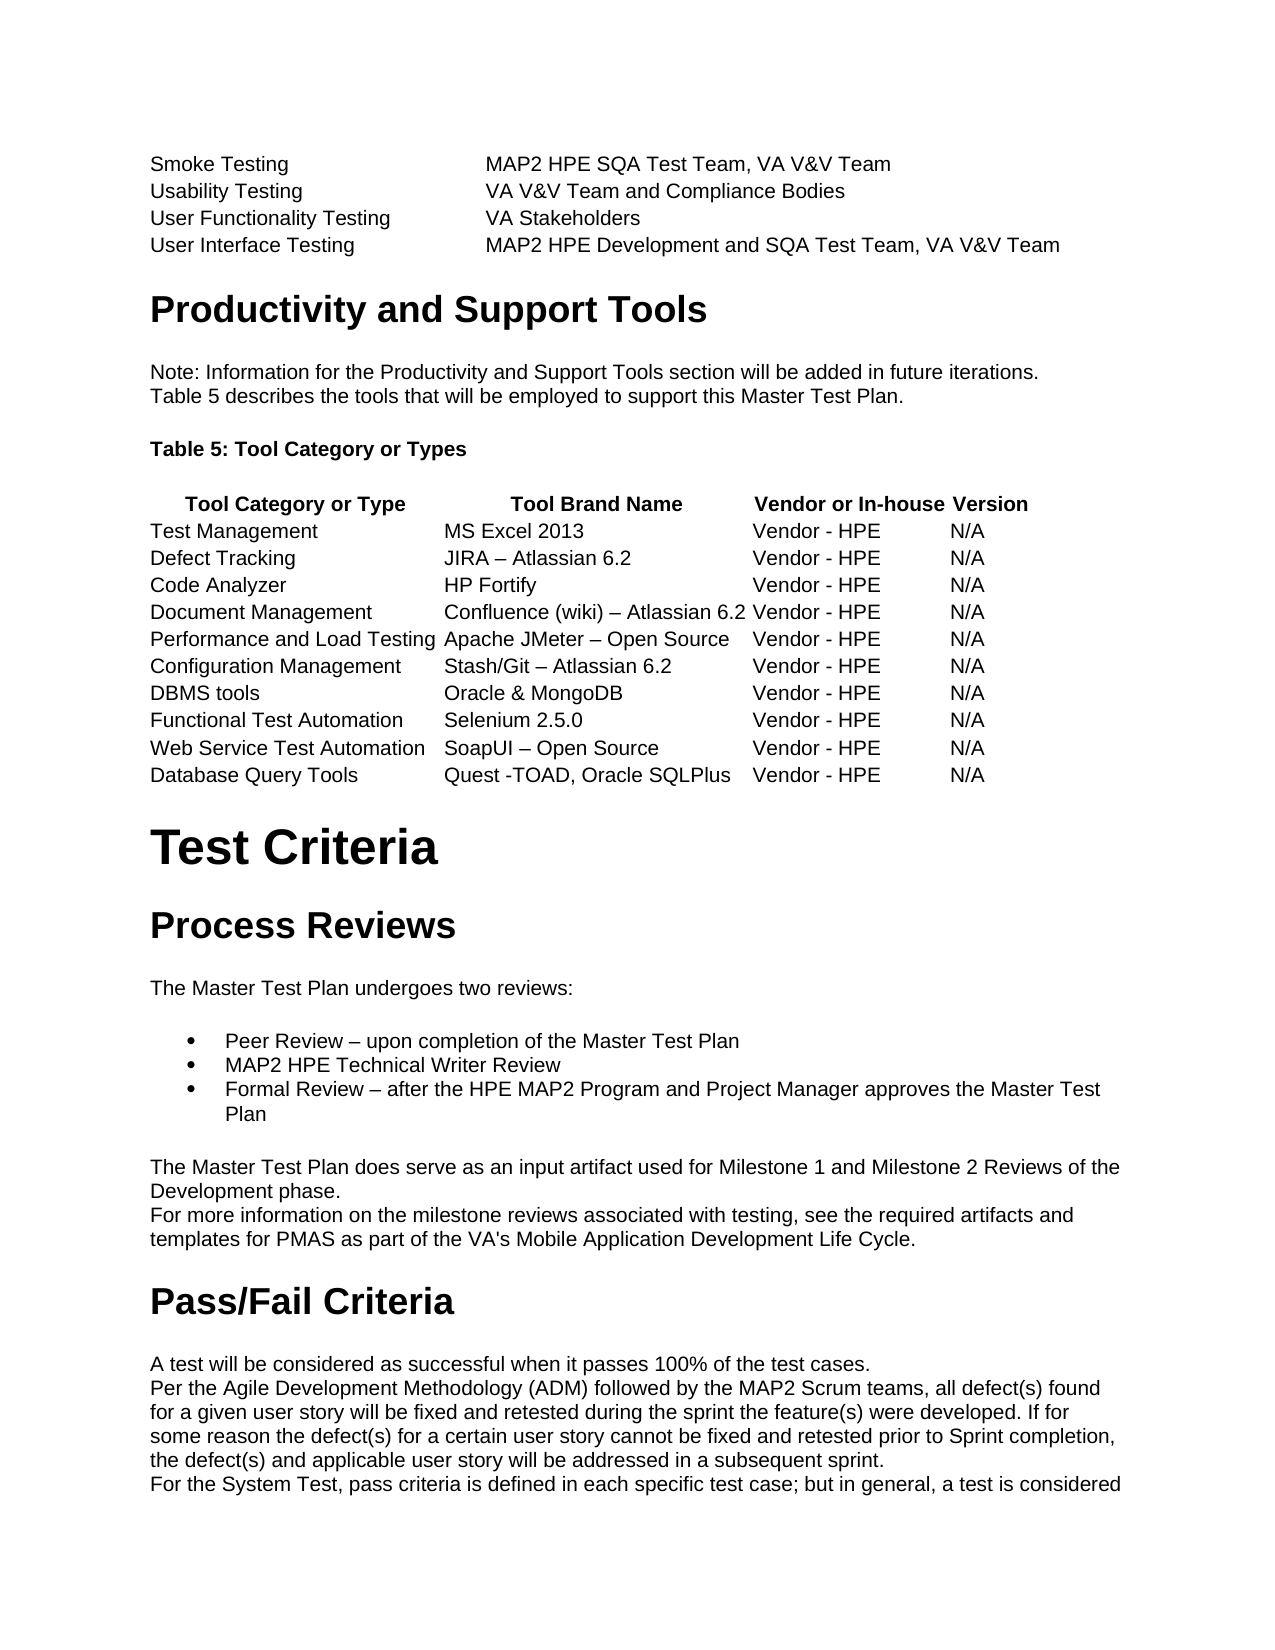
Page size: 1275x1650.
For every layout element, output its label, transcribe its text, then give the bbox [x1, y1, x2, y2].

table_cell DBMS tools [149, 680, 442, 707]
subtitle Test Criteria [150, 817, 1125, 874]
table_cell Web Service Test Automation [149, 734, 442, 761]
table_cell SoapUI – Open Source [442, 734, 751, 761]
table_cell Defect Tracking [149, 544, 442, 571]
table_cell VA Stakeholders [484, 204, 1133, 231]
table_cell Vendor - HPE [751, 653, 948, 679]
table_header Tool Brand Name [442, 490, 751, 517]
table_cell Database Query Tools [149, 761, 442, 788]
table_cell MAP2 HPE Development and SQA Test Team, VA V&V Team [484, 231, 1133, 258]
table_cell Stash/Git – Atlassian 6.2 [442, 653, 751, 679]
table_header Tool Category or Type [149, 490, 442, 517]
table_cell Configuration Management [149, 653, 442, 679]
table_cell VA V&V Team and Compliance Bodies [484, 177, 1133, 204]
table_cell N/A [948, 625, 1032, 652]
table_cell N/A [948, 707, 1032, 734]
text Table 5: Tool Category or Types [150, 437, 1125, 461]
list MAP2 HPE Technical Writer Review [187, 1053, 1125, 1077]
table_cell Vendor - HPE [751, 571, 948, 598]
table_cell Selenium 2.5.0 [442, 707, 751, 734]
text The Master Test Plan does serve as an input artifact used for Milestone 1 and Milestone 2 Reviews of the Development phase. For more information on the milestone reviews associated with testing, see the required artifacts and templates for PMAS as part of the VA's Mobile Application Development Life Cycle. [150, 1154, 1125, 1250]
table_cell Vendor - HPE [751, 544, 948, 571]
table_cell Confluence (wiki) – Atlassian 6.2 [442, 598, 751, 625]
list Formal Review – after the HPE MAP2 Program and Project Manager approves the Master Test Plan [187, 1077, 1125, 1125]
table_cell N/A [948, 598, 1032, 625]
table_cell MAP2 HPE SQA Test Team, VA V&V Team [484, 150, 1133, 177]
table_cell JIRA – Atlassian 6.2 [442, 544, 751, 571]
table_cell N/A [948, 571, 1032, 598]
table_cell Vendor - HPE [751, 680, 948, 707]
table_cell Code Analyzer [149, 571, 442, 598]
subtitle Pass/Fail Criteria [150, 1279, 1125, 1323]
table_cell Oracle & MongoDB [442, 680, 751, 707]
table_cell N/A [948, 761, 1032, 788]
table_header Version [948, 490, 1032, 517]
table_cell Vendor - HPE [751, 734, 948, 761]
table_cell Quest -TOAD, Oracle SQLPlus [442, 761, 751, 788]
list Peer Review – upon completion of the Master Test Plan [187, 1029, 1125, 1053]
text Note: Information for the Productivity and Support Tools section will be added in future iterations. Table 5 describes the tools that will be employed to support this Master Test Plan. [150, 360, 1125, 408]
subtitle Process Reviews [150, 904, 1125, 947]
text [150, 1352, 1125, 1496]
table_cell N/A [948, 680, 1032, 707]
table_cell Vendor - HPE [751, 707, 948, 734]
table_cell HP Fortify [442, 571, 751, 598]
table_cell Smoke Testing [149, 150, 484, 177]
table_cell Vendor - HPE [751, 517, 948, 544]
table_cell Apache JMeter – Open Source [442, 625, 751, 652]
table_cell Vendor - HPE [751, 598, 948, 625]
table_cell User Functionality Testing [149, 204, 484, 231]
table_cell N/A [948, 517, 1032, 544]
table_cell Functional Test Automation [149, 707, 442, 734]
table_header Vendor or In-house [751, 490, 948, 517]
subtitle Productivity and Support Tools [150, 287, 1125, 331]
table_cell Performance and Load Testing [149, 625, 442, 652]
table_cell N/A [948, 653, 1032, 679]
table_cell N/A [948, 734, 1032, 761]
text The Master Test Plan undergoes two reviews: [150, 976, 1125, 1000]
table_cell N/A [948, 544, 1032, 571]
table_cell Vendor - HPE [751, 761, 948, 788]
table_cell Document Management [149, 598, 442, 625]
table_cell Usability Testing [149, 177, 484, 204]
table_cell MS Excel 2013 [442, 517, 751, 544]
table_cell User Interface Testing [149, 231, 484, 258]
table_cell Test Management [149, 517, 442, 544]
table_cell Vendor - HPE [751, 625, 948, 652]
